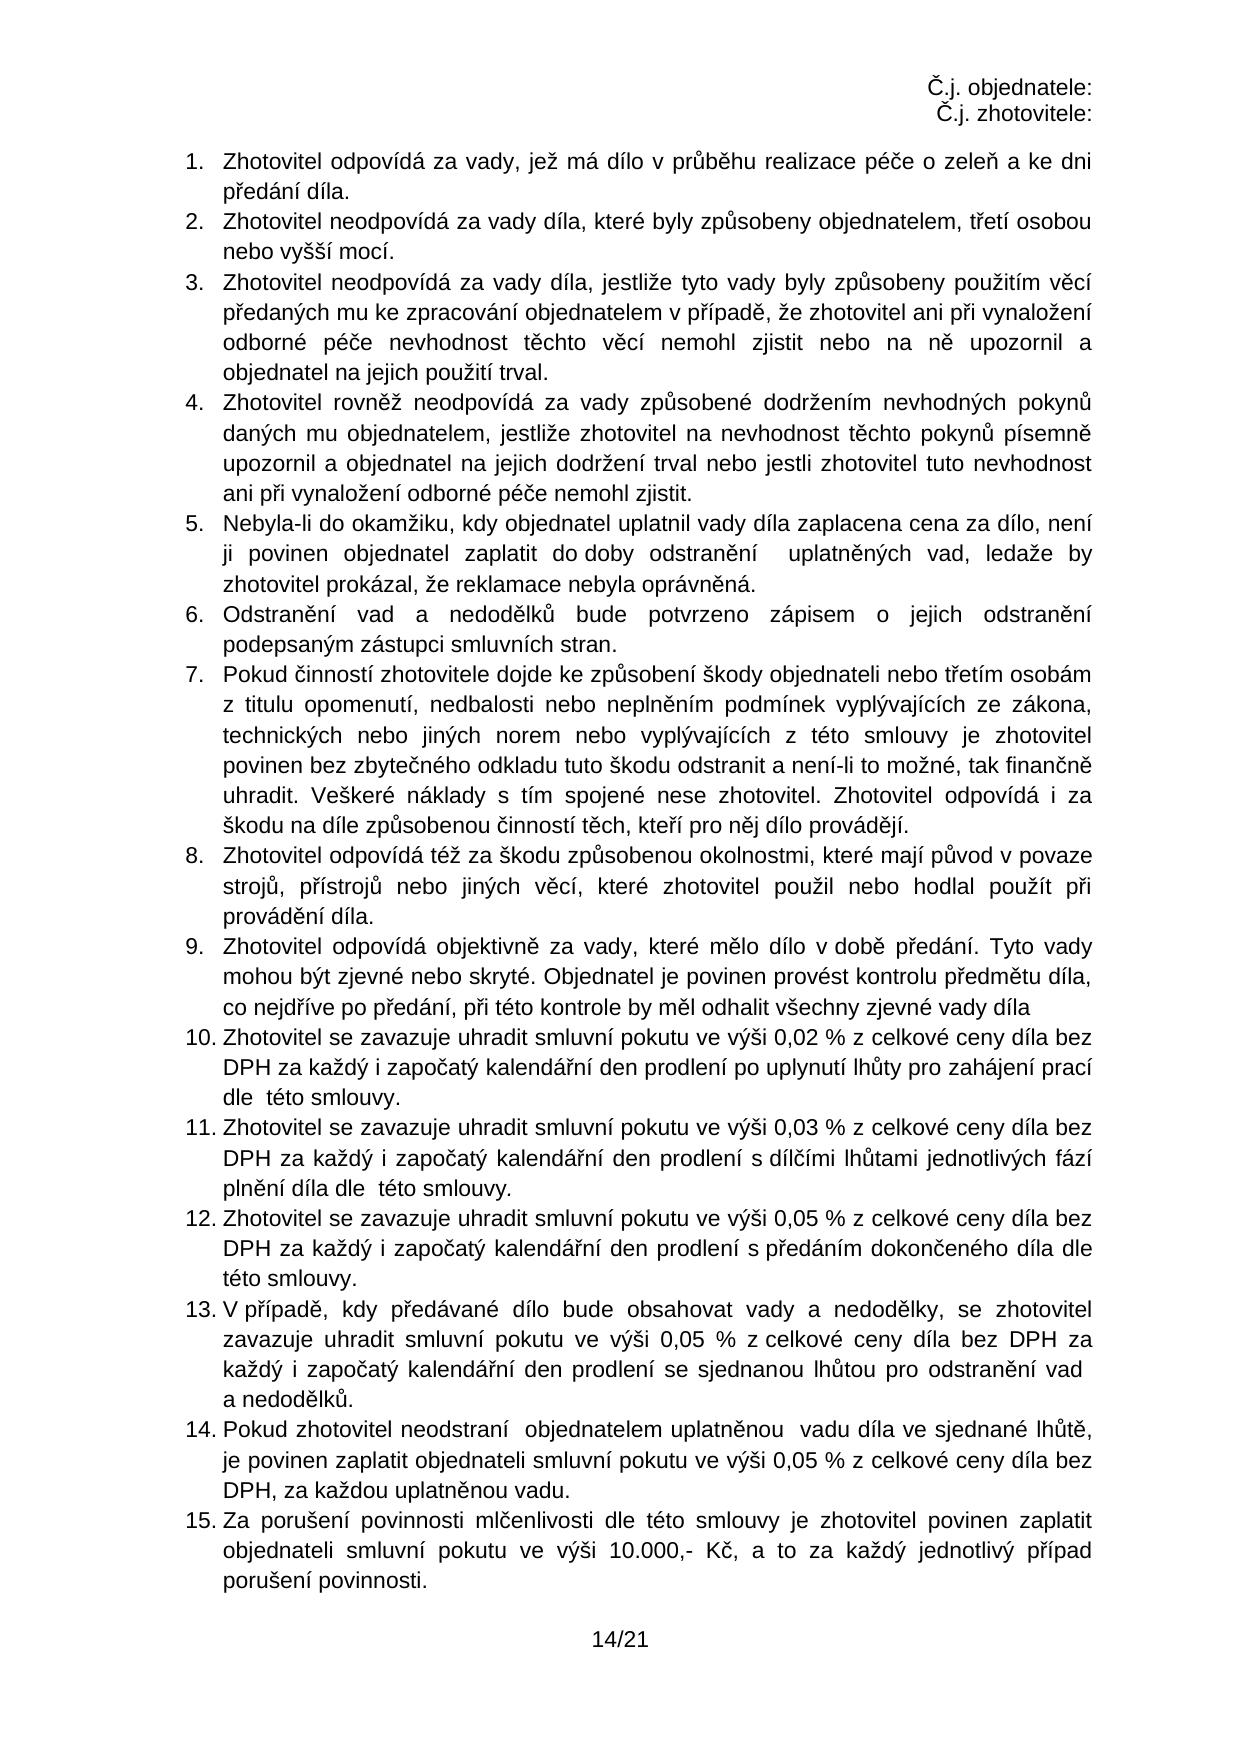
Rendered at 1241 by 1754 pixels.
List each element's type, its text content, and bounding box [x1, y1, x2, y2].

list Zhotovitel se zavazuje uhradit smluvní pokutu ve výši 0,03 % z celkové ceny díla bez DPH za každý i započatý kalendářní den prodlení s dílčími lhůtami jednotlivých fází plnění díla dle této smlouvy. [185, 1114, 1093, 1201]
list Zhotovitel odpovídá objektivně za vady, které mělo dílo v době předání. Tyto vady mohou být zjevné nebo skryté. Objednatel je povinen provést kontrolu předmětu díla, co nejdříve po předání, při této kontrole by měl odhalit všechny zjevné vady díla [185, 933, 1093, 1020]
list Pokud činností zhotovitele dojde ke způsobení škody objednateli nebo třetím osobám z titulu opomenutí, nedbalosti nebo neplněním podmínek vyplývajících ze zákona, technických nebo jiných norem nebo vyplývajících z této smlouvy je zhotovitel povinen bez zbytečného odkladu tuto škodu odstranit a není-li to možné, tak finančně uhradit. Veškeré náklady s tím spojené nese zhotovitel. Zhotovitel odpovídá i za škodu na díle způsobenou činností těch, kteří pro něj dílo provádějí. [185, 661, 1093, 838]
list Zhotovitel se zavazuje uhradit smluvní pokutu ve výši 0,05 % z celkové ceny díla bez DPH za každý i započatý kalendářní den prodlení s předáním dokončeného díla dle této smlouvy. [185, 1205, 1093, 1292]
list Zhotovitel neodpovídá za vady díla, jestliže tyto vady byly způsobeny použitím věcí předaných mu ke zpracování objednatelem v případě, že zhotovitel ani při vynaložení odborné péče nevhodnost těchto věcí nemohl zjistit nebo na ně upozornil a objednatel na jejich použití trval. [185, 268, 1093, 385]
list Zhotovitel odpovídá též za škodu způsobenou okolnostmi, které mají původ v povaze strojů, přístrojů nebo jiných věcí, které zhotovitel použil nebo hodlal použít při provádění díla. [185, 842, 1093, 929]
list Zhotovitel neodpovídá za vady díla, které byly způsobeny objednatelem, třetí osobou nebo vyšší mocí. [185, 208, 1093, 264]
list Nebyla-li do okamžiku, kdy objednatel uplatnil vady díla zaplacena cena za dílo, není ji povinen objednatel zaplatit do doby odstranění uplatněných vad, ledaže by zhotovitel prokázal, že reklamace nebyla oprávněná. [185, 510, 1093, 597]
list V případě, kdy předávané dílo bude obsahovat vady a nedodělky, se zhotovitel zavazuje uhradit smluvní pokutu ve výši 0,05 % z celkové ceny díla bez DPH za každý i započatý kalendářní den prodlení se sjednanou lhůtou pro odstranění vad a nedodělků. [185, 1296, 1093, 1412]
list Pokud zhotovitel neodstraní objednatelem uplatněnou vadu díla ve sjednané lhůtě, je povinen zaplatit objednateli smluvní pokutu ve výši 0,05 % z celkové ceny díla bez DPH, za každou uplatněnou vadu. [185, 1416, 1093, 1503]
list Zhotovitel rovněž neodpovídá za vady způsobené dodržením nevhodných pokynů daných mu objednatelem, jestliže zhotovitel na nevhodnost těchto pokynů písemně upozornil a objednatel na jejich dodržení trval nebo jestli zhotovitel tuto nevhodnost ani při vynaložení odborné péče nemohl zjistit. [185, 389, 1093, 506]
list Zhotovitel odpovídá za vady, jež má dílo v průběhu realizace péče o zeleň a ke dni předání díla. [185, 148, 1093, 204]
list Odstranění vad a nedodělků bude potvrzeno zápisem o jejich odstranění podepsaným zástupci smluvních stran. [185, 601, 1093, 657]
list Za porušení povinnosti mlčenlivosti dle této smlouvy je zhotovitel povinen zaplatit objednateli smluvní pokutu ve výši 10.000,- Kč, a to za každý jednotlivý případ porušení povinnosti. [185, 1507, 1093, 1594]
list Zhotovitel se zavazuje uhradit smluvní pokutu ve výši 0,02 % z celkové ceny díla bez DPH za každý i započatý kalendářní den prodlení po uplynutí lhůty pro zahájení prací dle této smlouvy. [185, 1024, 1093, 1110]
